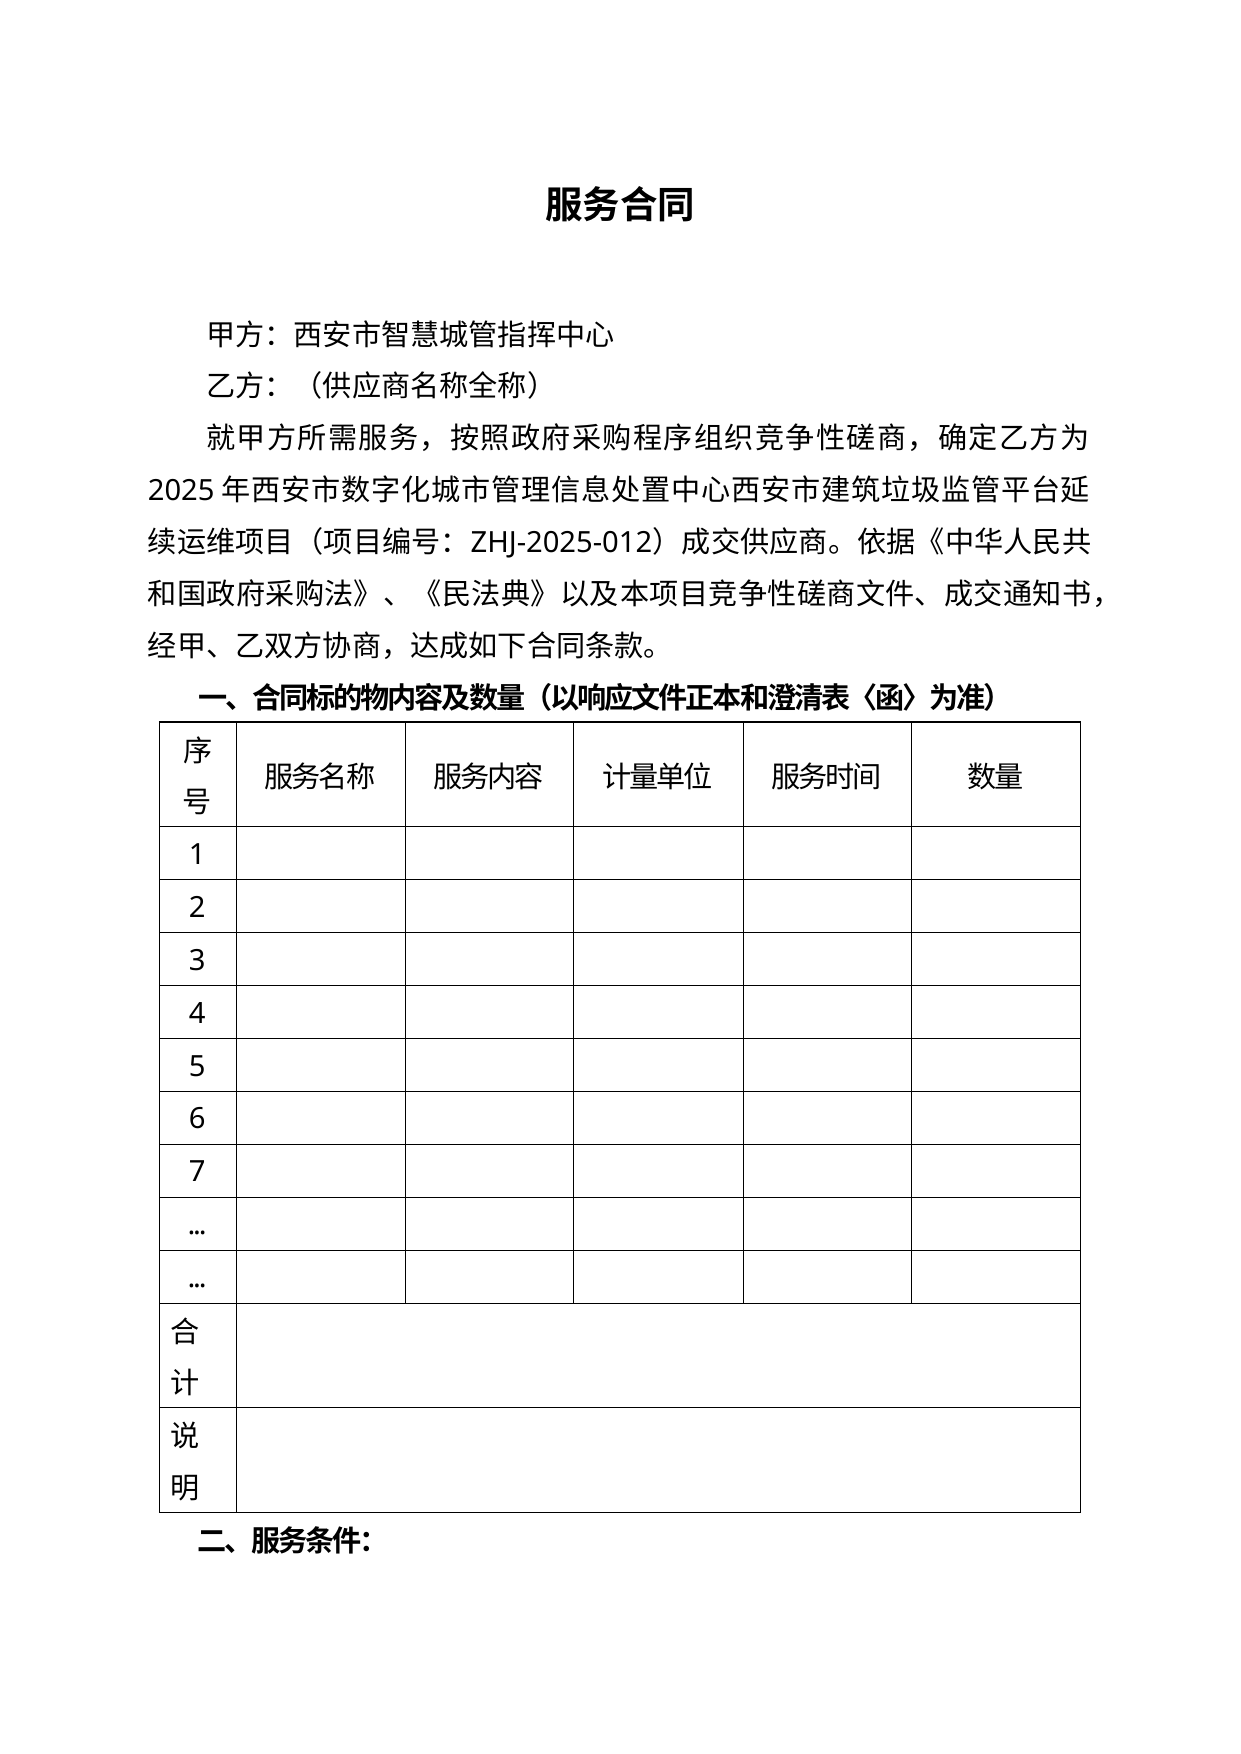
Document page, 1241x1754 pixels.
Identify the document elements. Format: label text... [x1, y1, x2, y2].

table_cell [744, 1145, 911, 1197]
text 二、服务条件： [148, 1513, 1092, 1565]
table_cell [744, 827, 911, 879]
table_header 服务名称 [237, 723, 405, 826]
table_cell [237, 1408, 1080, 1512]
table_cell [406, 1039, 573, 1091]
table_cell [237, 986, 405, 1038]
table_cell ... [160, 1251, 236, 1302]
text 乙方：（供应商名称全称） [148, 358, 1092, 410]
table_cell [574, 986, 743, 1038]
table_cell [406, 827, 573, 879]
text 一、合同标的物内容及数量（以响应文件正本和澄清表〈函〉为准） [148, 669, 1092, 721]
table_cell [237, 880, 405, 932]
table_cell [574, 933, 743, 985]
table_cell [406, 1251, 573, 1302]
table_cell [912, 986, 1080, 1038]
table_header 序号 [160, 723, 236, 826]
table_cell 1 [160, 827, 236, 879]
table_header 服务时间 [744, 723, 911, 826]
table_cell [744, 1251, 911, 1302]
table_cell [744, 880, 911, 932]
table_cell 5 [160, 1039, 236, 1091]
table_cell [406, 1145, 573, 1197]
table_cell [237, 1198, 405, 1249]
table_cell [574, 1145, 743, 1197]
table_cell [406, 986, 573, 1038]
text 就甲方所需服务，按照政府采购程序组织竞争性磋商，确定乙方为2025年西安市数字化城市管理信息处置中心西安市建筑垃圾监管平台延续运维项目（项目编号：ZHJ-2025-012）成交供应商。依据《中华人民共和国政府采购法》、《民法典》以及本项目竞争性磋商文件、成交通知书，经甲、乙双方协商，达成如下合同条款。 [148, 410, 1092, 669]
table_cell [237, 1304, 1080, 1407]
table_cell 2 [160, 880, 236, 932]
table_cell [912, 1092, 1080, 1144]
table_cell [574, 1198, 743, 1249]
table_cell 4 [160, 986, 236, 1038]
table_cell [237, 933, 405, 985]
table_cell [237, 1145, 405, 1197]
table_cell [406, 933, 573, 985]
table_header 计量单位 [574, 723, 743, 826]
table_cell [574, 1251, 743, 1302]
table_cell [574, 1092, 743, 1144]
table_header 服务内容 [406, 723, 573, 826]
table_cell [237, 827, 405, 879]
table_cell [912, 1145, 1080, 1197]
table_cell [912, 1198, 1080, 1249]
table_cell [744, 986, 911, 1038]
table_cell [237, 1092, 405, 1144]
table_cell [406, 1092, 573, 1144]
table_cell [744, 1092, 911, 1144]
table_cell [574, 827, 743, 879]
table_cell [406, 1198, 573, 1249]
table_cell 说明 [160, 1408, 236, 1512]
table_cell ... [160, 1198, 236, 1249]
table_cell [744, 1039, 911, 1091]
table_cell [912, 1039, 1080, 1091]
text 甲方：西安市智慧城管指挥中心 [148, 306, 1092, 358]
table_cell 3 [160, 933, 236, 985]
table_cell [744, 1198, 911, 1249]
table_cell [912, 933, 1080, 985]
table_cell [237, 1251, 405, 1302]
table_cell [744, 933, 911, 985]
table_cell [574, 1039, 743, 1091]
text 服务合同 [148, 151, 1092, 254]
table_cell 合计 [160, 1304, 236, 1407]
table_header 数量 [912, 723, 1080, 826]
table_cell [912, 1251, 1080, 1302]
table_cell [912, 880, 1080, 932]
table_cell [574, 880, 743, 932]
table_cell 7 [160, 1145, 236, 1197]
table_cell [406, 880, 573, 932]
table_cell [237, 1039, 405, 1091]
table_cell [912, 827, 1080, 879]
table_cell 6 [160, 1092, 236, 1144]
